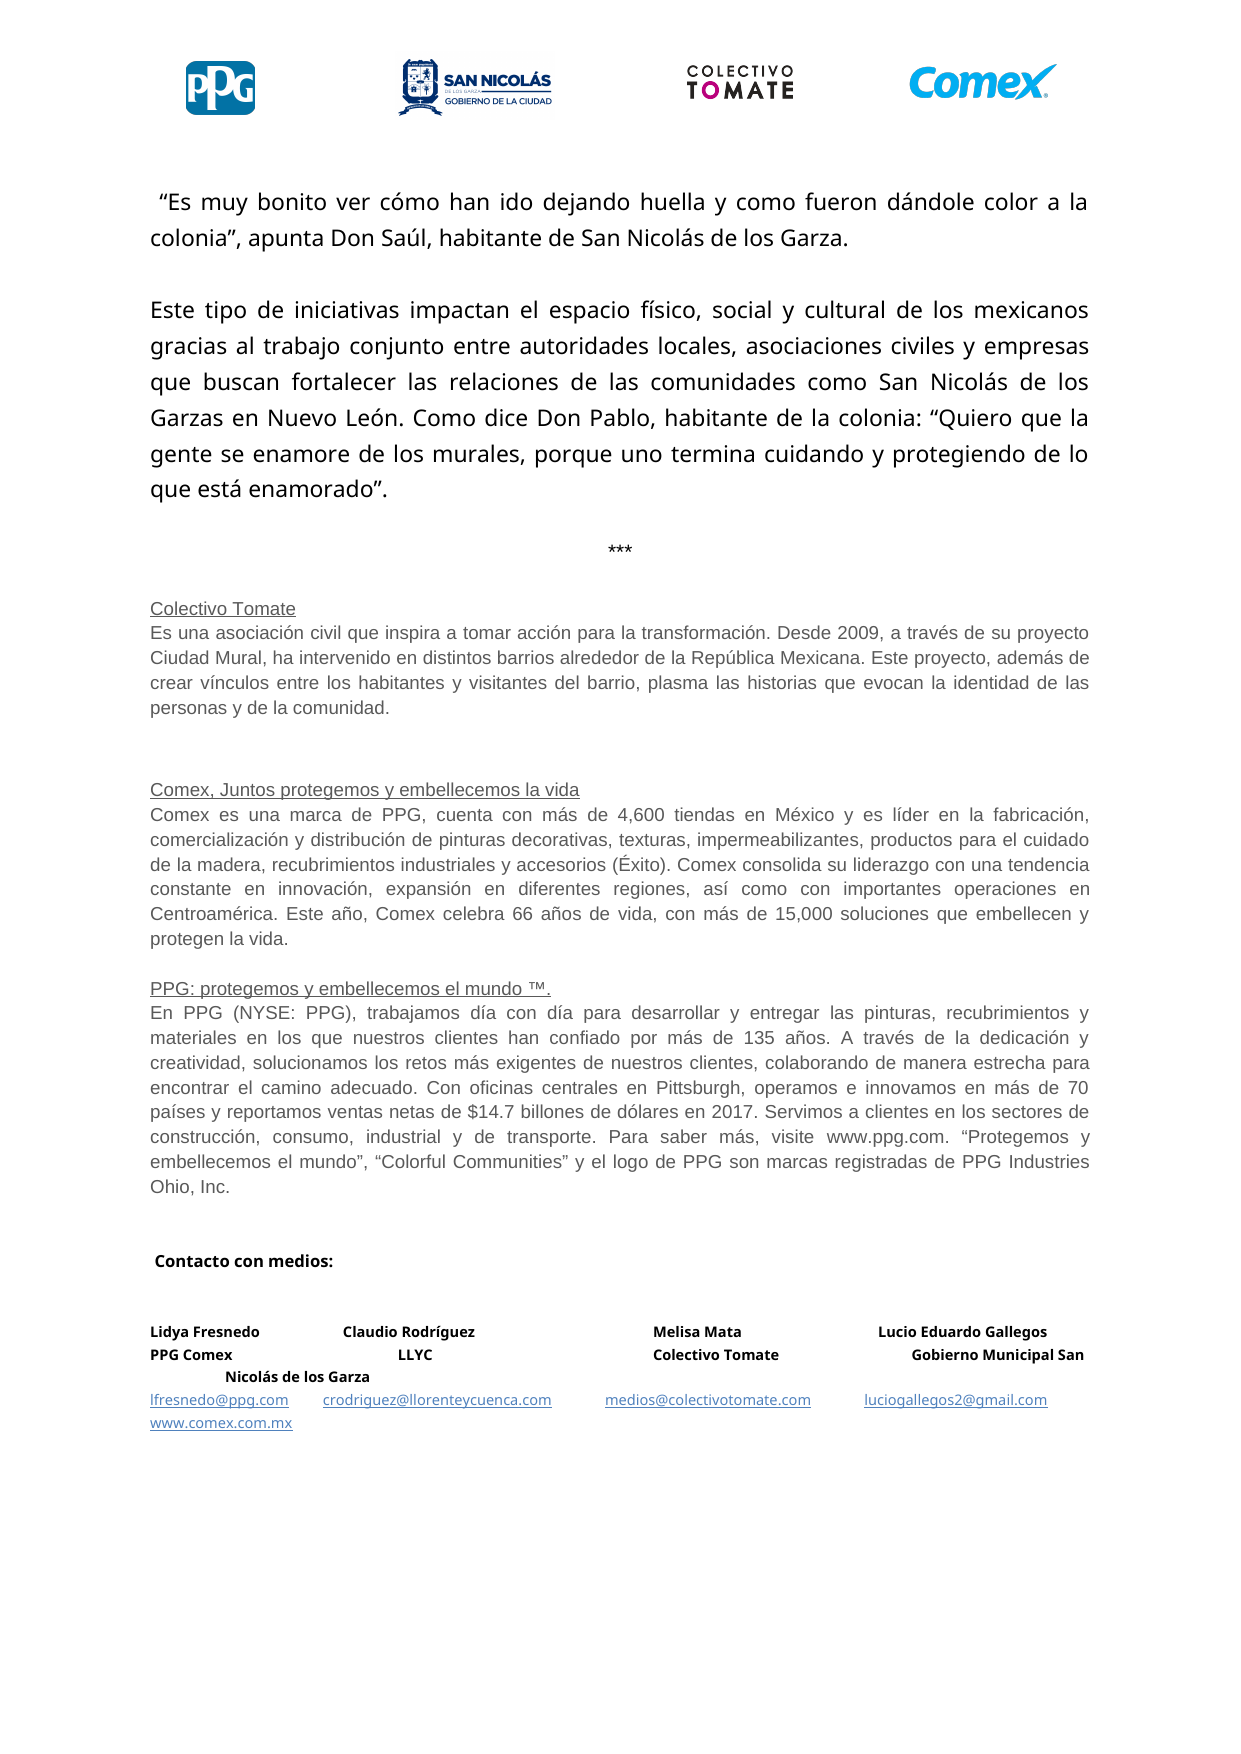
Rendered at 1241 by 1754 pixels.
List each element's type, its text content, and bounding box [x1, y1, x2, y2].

text *** [150, 539, 1090, 563]
text Este tipo de iniciativas impactan el espacio físico, social y cultural de los mexicanos gracias al trabajo conjunto entre autoridades locales, asociaciones civiles y empresas que buscan fortalecer las relaciones de las comunidades como San Nicolás de los Garzas en Nuevo León. Como dice Don Pablo, habitante de la colonia: “Quiero que la gente se enamore de los murales, porque uno termina cuidando y protegiendo de lo que está enamorado”. [150, 294, 1090, 505]
text lfresnedo@ppg.com crodriguez@llorenteycuenca.com medios@colectivotomate.com luciogallegos2@gmail.com [150, 1390, 1090, 1410]
picture [395, 51, 555, 120]
picture [189, 67, 252, 109]
picture [654, 47, 824, 119]
text PPG Comex LLYC Colectivo Tomate Gobierno Municipal San Nicolás de los Garza [150, 1344, 1090, 1387]
text Es una asociación civil que inspira a tomar acción para la transformación. Desde 2009, a través de su proyecto Ciudad Mural, ha intervenido en distintos barrios alrededor de la República Mexicana. Este proyecto, además de crear vínculos entre los habitantes y visitantes del barrio, plasma las historias que evocan la identidad de las personas y de la comunidad. [150, 693, 1090, 718]
text www.comex.com.mx [150, 1413, 1090, 1433]
text Contacto con medios: [150, 1250, 1090, 1273]
text Lidya Fresnedo Claudio Rodríguez Melisa Mata Lucio Eduardo Gallegos [150, 1322, 1090, 1342]
text “Es muy bonito ver cómo han ido dejando huella y como fueron dándole color a la colonia”, apunta Don Saúl, habitante de San Nicolás de los Garza. [150, 186, 1090, 253]
text PPG: protegemos y embellecemos el mundo ™. [150, 977, 1090, 999]
text Comex, Juntos protegemos y embellecemos la vida [150, 779, 1090, 801]
text Colectivo Tomate [150, 597, 1090, 619]
picture [890, 51, 1074, 115]
